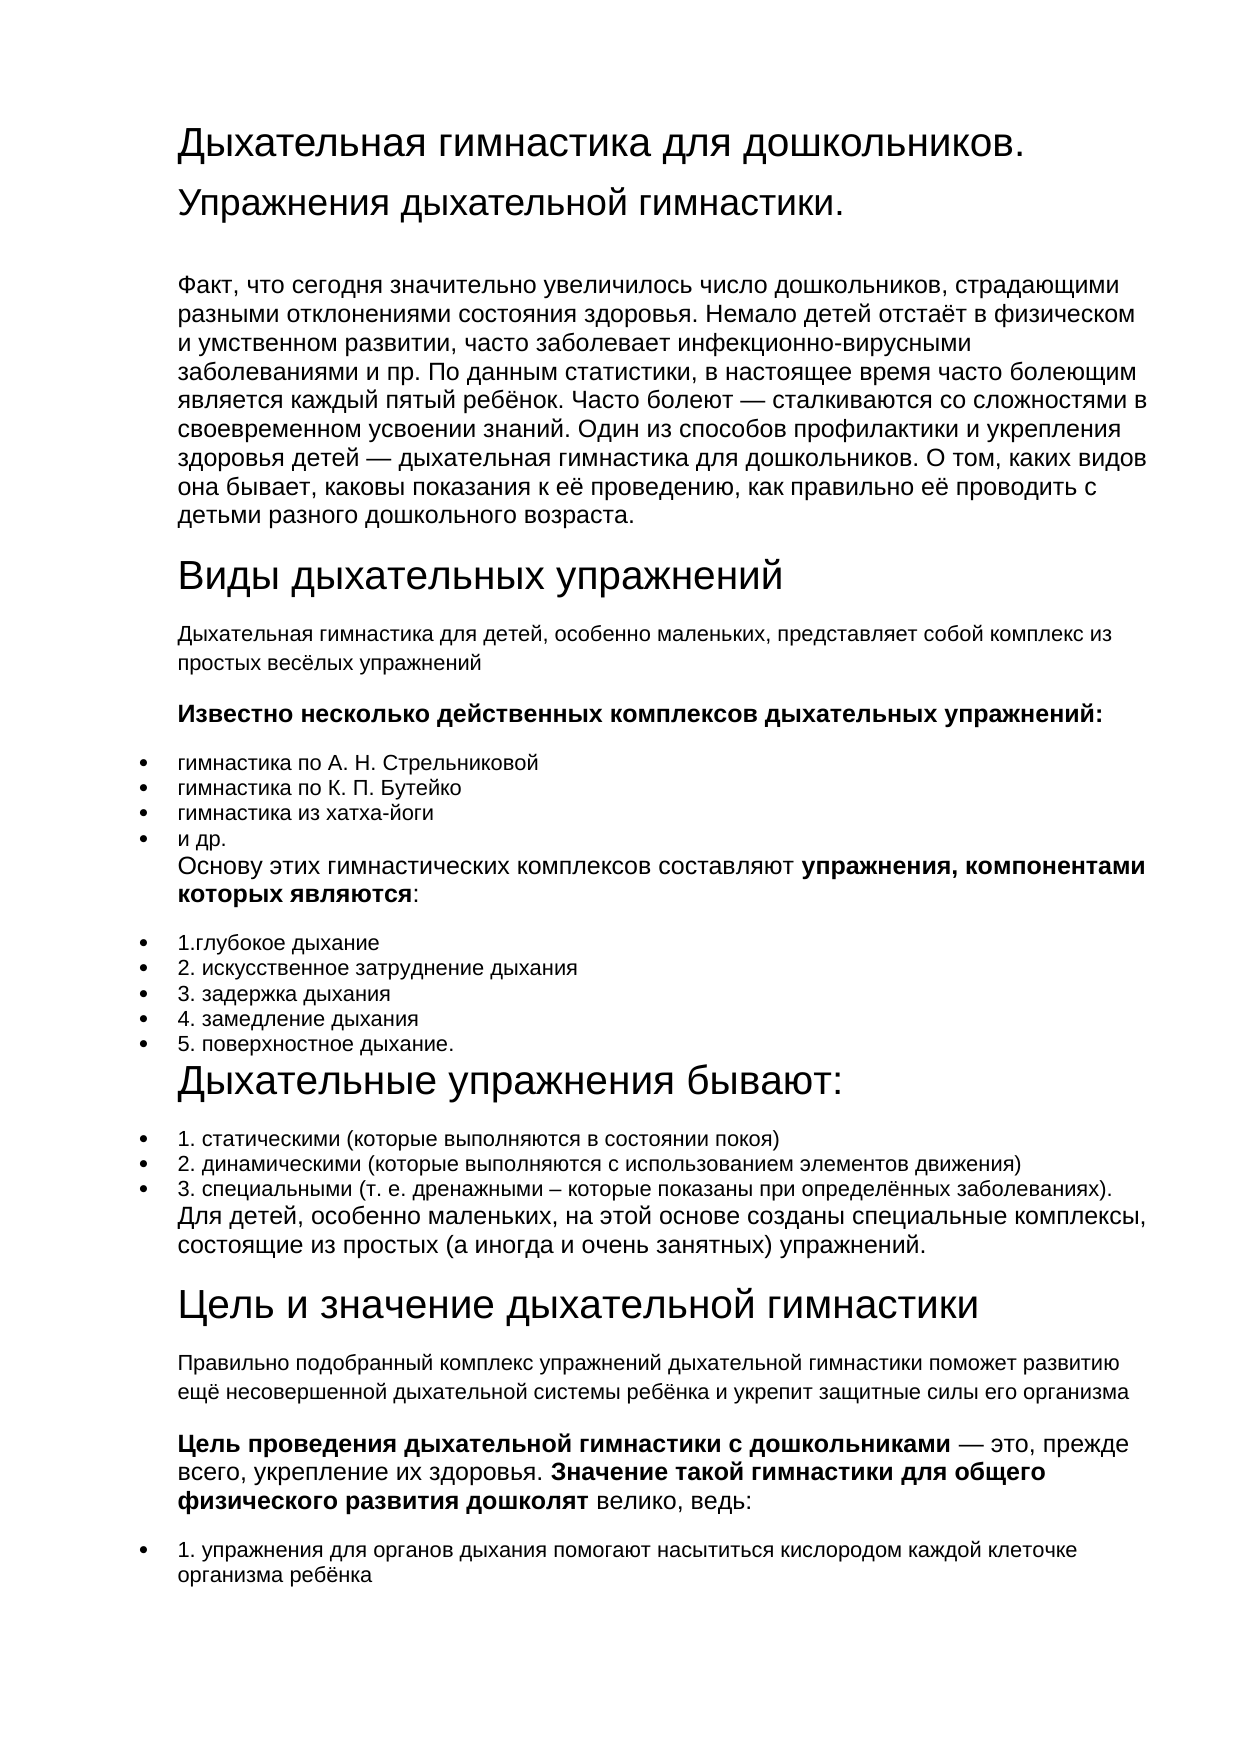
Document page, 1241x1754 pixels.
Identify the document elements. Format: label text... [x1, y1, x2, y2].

text Известно несколько действенных комплексов дыхательных упражнений: [177, 699, 1152, 728]
text Цель проведения дыхательной гимнастики с дошкольниками — это, прежде всего, укрепление их здоровья. Значение такой гимнастики для общего физического развития дошколят велико, ведь: [177, 1429, 1152, 1515]
subtitle Виды дыхательных упражнений [177, 551, 1152, 598]
text Факт, что сегодня значительно увеличилось число дошкольников, страдающими разными отклонениями состояния здоровья. Немало детей отстаёт в физическом и умственном развитии, часто заболевает инфекционно-вирусными заболеваниями и пр. По данным статистики, в настоящее время часто болеющим является каждый пятый ребёнок. Часто болеют — сталкиваются со сложностями в своевременном усвоении знаний. Один из способов профилактики и укрепления здоровья детей — дыхательная гимнастика для дошкольников. О том, каких видов она бывает, каковы показания к её проведению, как правильно её проводить с детьми разного дошкольного возраста. [177, 271, 1152, 529]
list 4. замедление дыхания [140, 1006, 1152, 1031]
list гимнастика по К. П. Бутейко [140, 775, 1152, 800]
text Основу этих гимнастических комплексов составляют упражнения, компонентами которых являются: [177, 851, 1152, 908]
list и др. [140, 826, 1152, 851]
text Для детей, особенно маленьких, на этой основе созданы специальные комплексы, состоящие из простых (а иногда и очень занятных) упражнений. [177, 1201, 1152, 1259]
text Дыхательная гимнастика для детей, особенно маленьких, представляет собой комплекс из простых весёлых упражнений [177, 621, 1152, 675]
text Правильно подобранный комплекс упражнений дыхательной гимнастики поможет развитию ещё несовершенной дыхательной системы ребёнка и укрепит защитные силы его организма [177, 1350, 1152, 1404]
list 1. статическими (которые выполняются в состоянии покоя) [140, 1126, 1152, 1151]
list 1.глубокое дыхание [140, 930, 1152, 955]
subtitle Дыхательные упражнения бывают: [177, 1056, 1152, 1103]
subtitle Упражнения дыхательной гимнастики. [177, 181, 1152, 224]
subtitle Цель и значение дыхательной гимнастики [177, 1281, 1152, 1327]
list гимнастика по А. Н. Стрельниковой [140, 750, 1152, 775]
list 1. упражнения для органов дыхания помогают насытиться кислородом каждой клеточке организма ребёнка [140, 1537, 1152, 1587]
list 5. поверхностное дыхание. [140, 1031, 1152, 1056]
list 2. динамическими (которые выполняются с использованием элементов движения) [140, 1151, 1152, 1176]
list гимнастика из хатха-йоги [140, 800, 1152, 826]
list 3. задержка дыхания [140, 981, 1152, 1006]
list 3. специальными (т. е. дренажными – которые показаны при определённых заболеваниях). [140, 1176, 1152, 1201]
subtitle Дыхательная гимнастика для дошкольников. [177, 118, 1152, 165]
list 2. искусственное затруднение дыхания [140, 955, 1152, 981]
